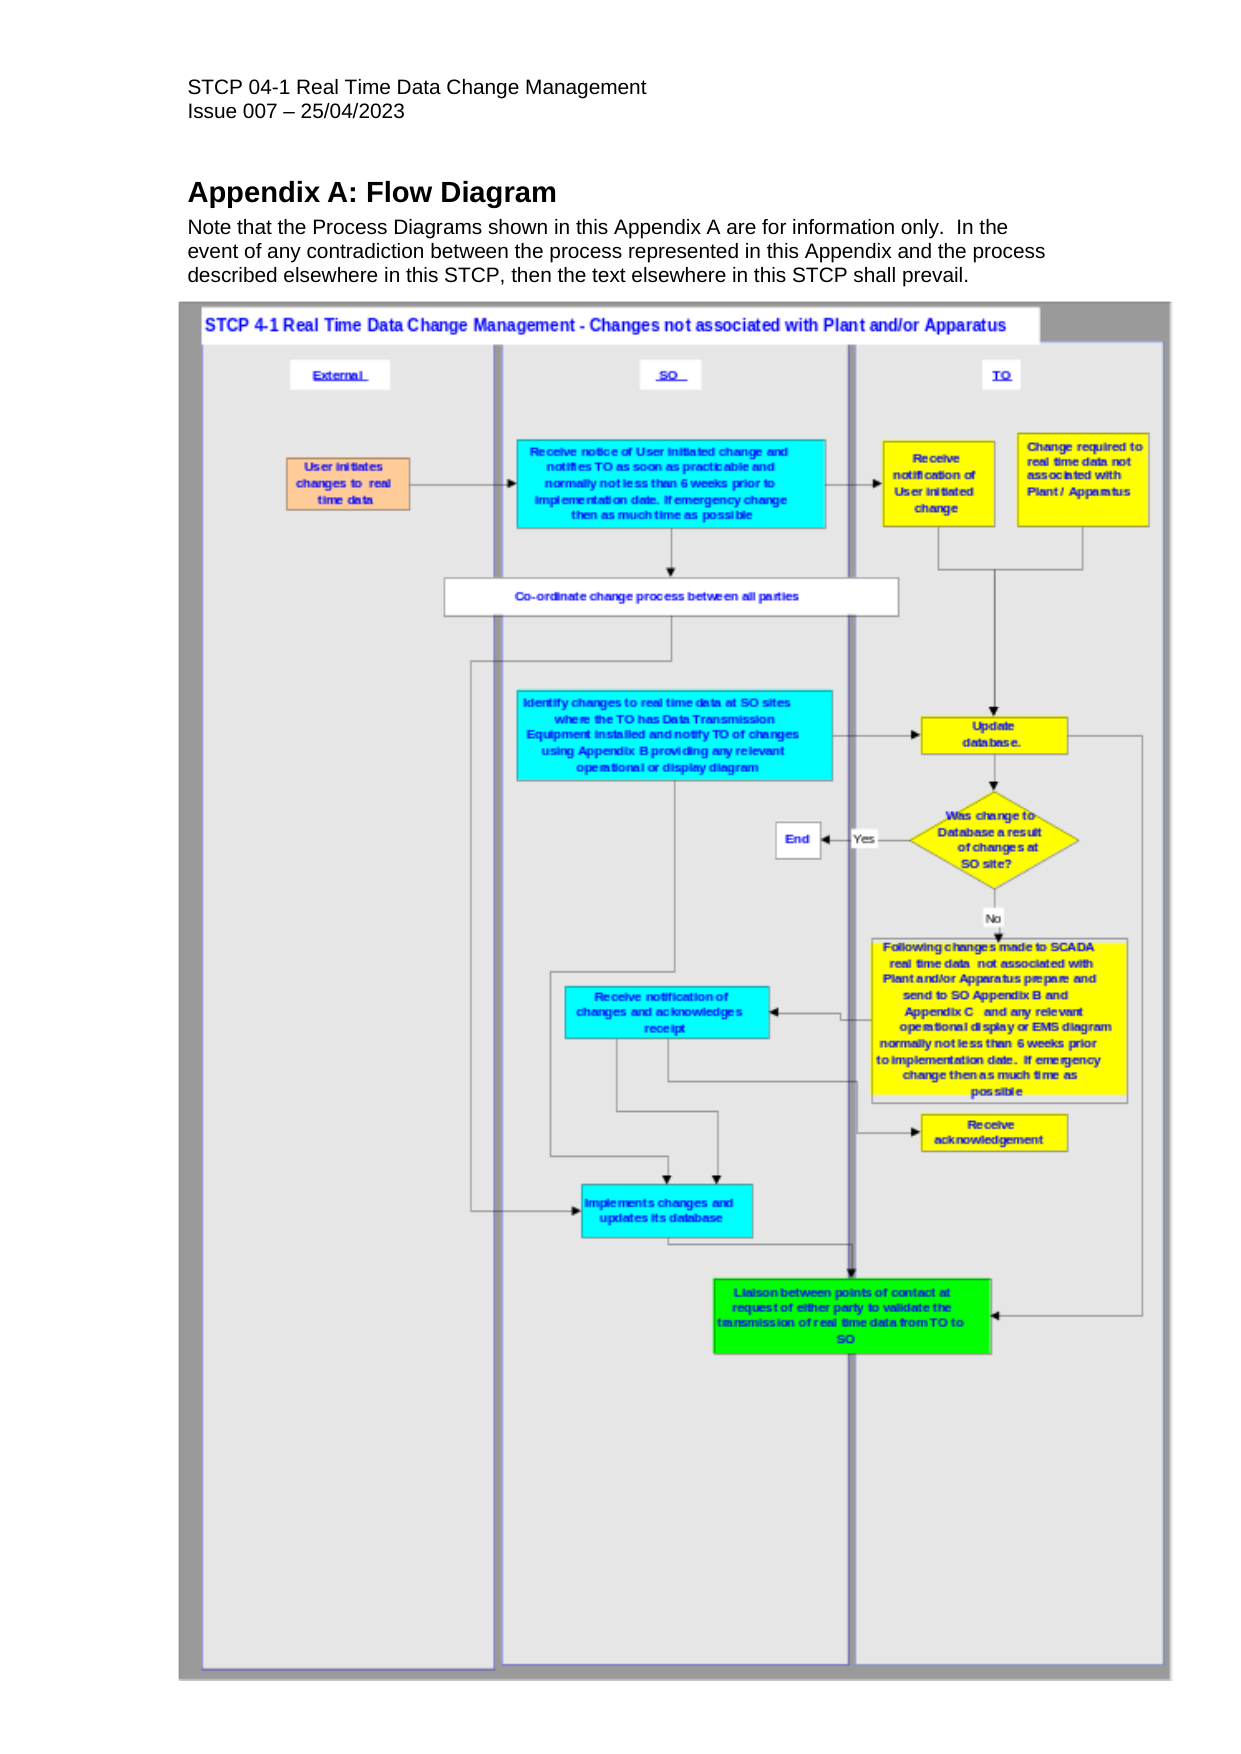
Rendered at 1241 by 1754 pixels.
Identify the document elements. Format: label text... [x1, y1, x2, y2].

text Note that the Process Diagrams shown in this Appendix A are for information only. In the event of any contradiction between the process represented in this Appendix and the process described elsewhere in this STCP, then the text elsewhere in this STCP shall prevail.Appendix B: Modification of Facilities Certificate [187, 215, 1053, 287]
subtitle Appendix A: Flow Diagram [187, 175, 1053, 208]
